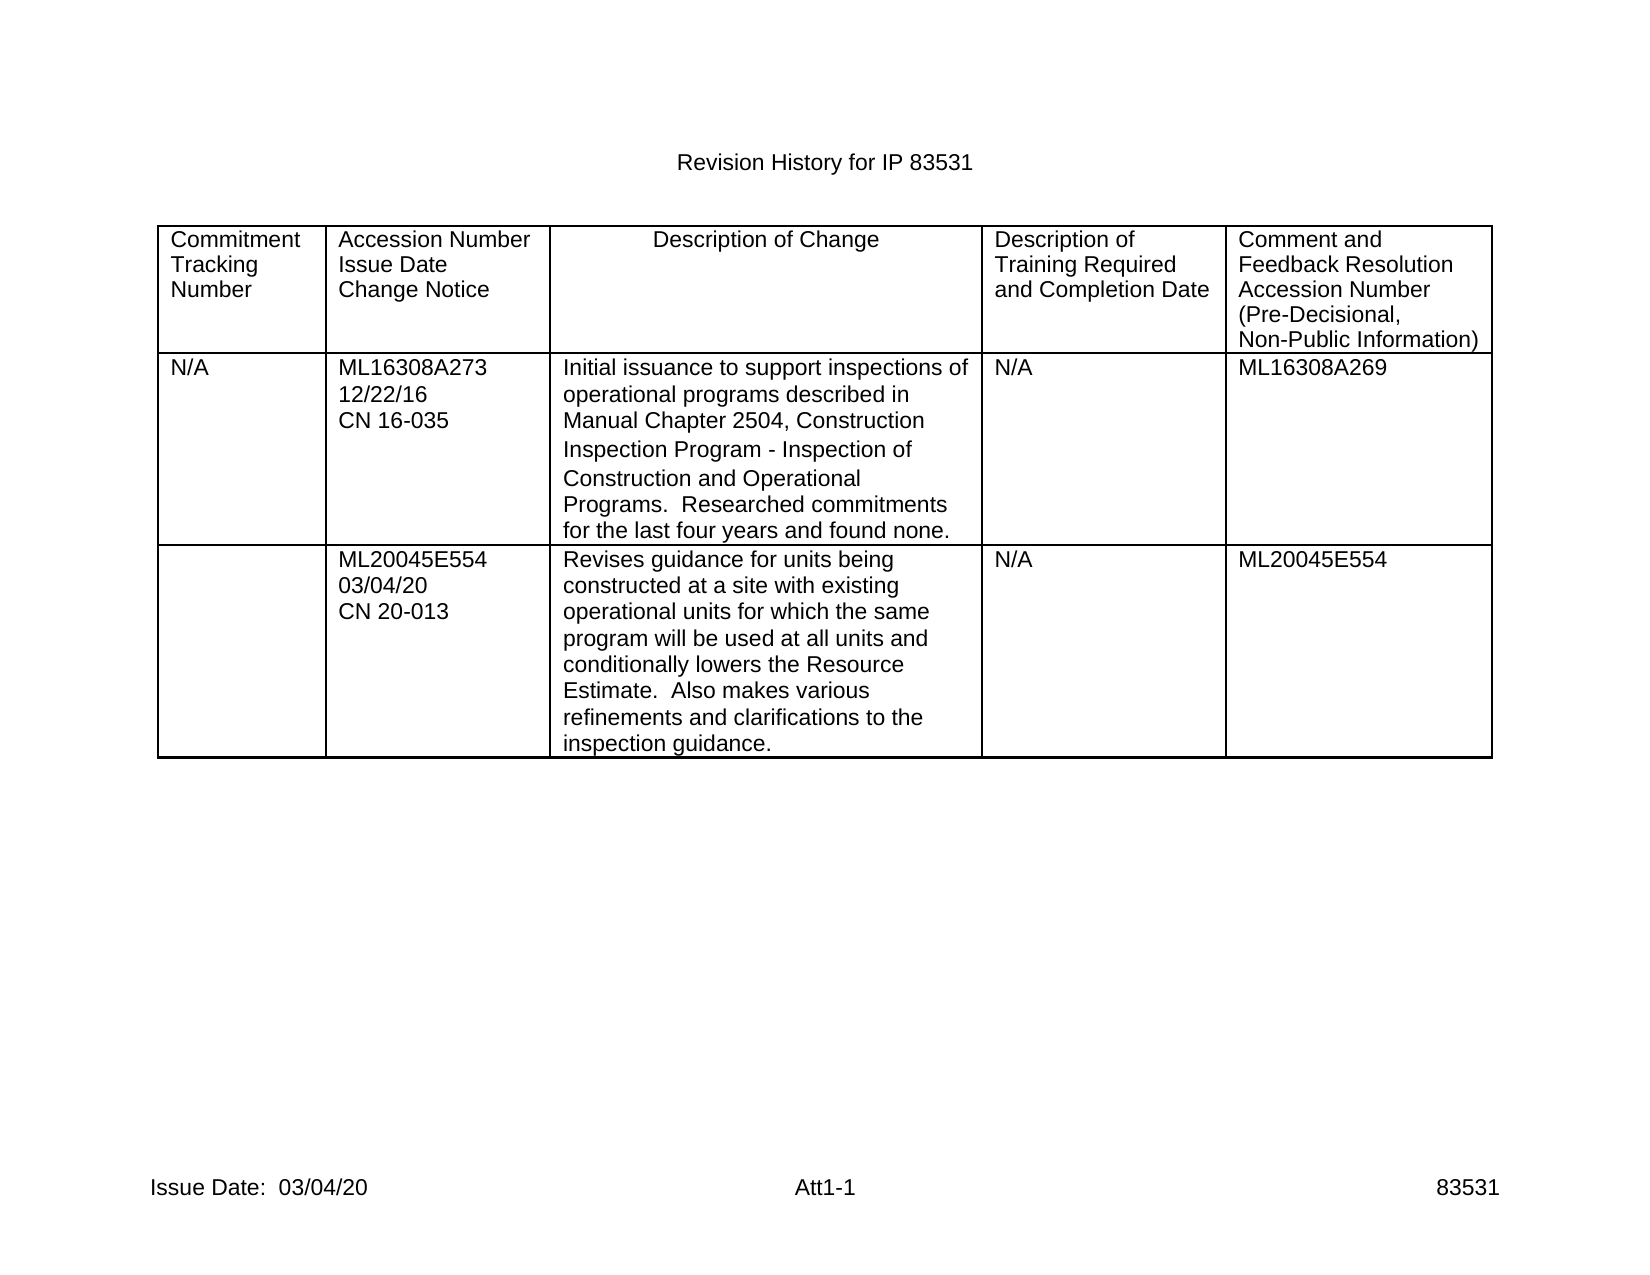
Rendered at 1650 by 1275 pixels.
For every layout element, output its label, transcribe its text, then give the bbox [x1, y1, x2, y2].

table_header Commitment Tracking Number [159, 227, 325, 352]
table_header Description of Training Required and Completion Date [983, 227, 1225, 352]
table_cell N/A [983, 546, 1225, 756]
table_cell ML20045E554 [1227, 546, 1491, 756]
table_cell ML20045E554 03/04/20 CN 20-013 [327, 546, 549, 756]
table_cell ML16308A273 12/22/16 CN 16-035 [327, 354, 549, 543]
text Revision History for IP 83531 [150, 150, 1500, 175]
table_cell N/A [159, 354, 325, 543]
table_header Comment and Feedback Resolution Accession Number (Pre-Decisional, Non-Public Information) [1227, 227, 1491, 352]
table_header Accession Number Issue Date Change Notice [327, 227, 549, 352]
table_cell Initial issuance to support inspections of operational programs described in Manual Chapter 2504, Construction Inspection Program ‑ Inspection of Construction and Operational Programs. Researched commitments for the last four years and found none. [551, 354, 981, 543]
table_cell ML16308A269 [1227, 354, 1491, 543]
table_cell N/A [983, 354, 1225, 543]
table_header Description of Change [551, 227, 981, 352]
table_cell Revises guidance for units being constructed at a site with existing operational units for which the same program will be used at all units and conditionally lowers the Resource Estimate. Also makes various refinements and clarifications to the inspection guidance. [551, 546, 981, 756]
table_cell [159, 546, 325, 756]
